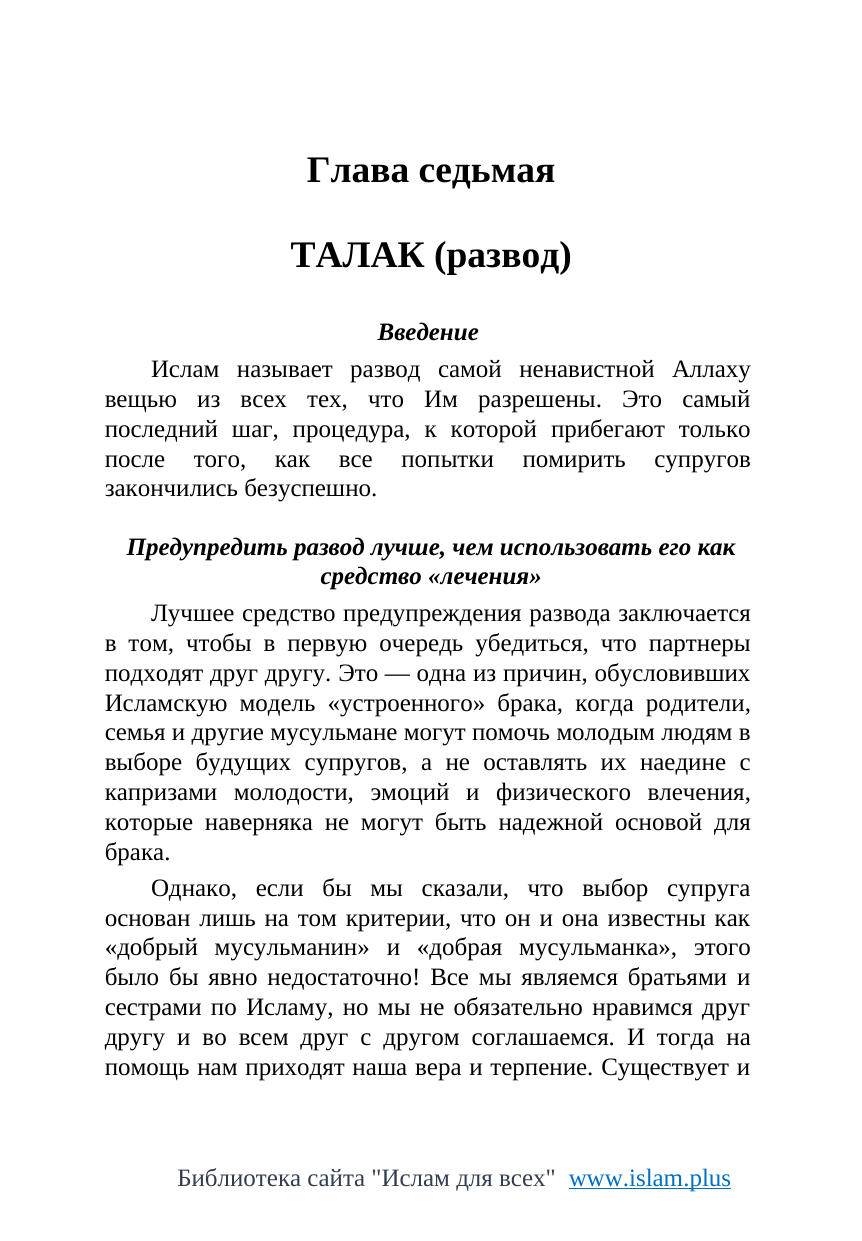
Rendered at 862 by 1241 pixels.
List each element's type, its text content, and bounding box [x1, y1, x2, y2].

text Ислам называет развод самой ненавистной Аллаху вещью из всех тех, что Им разрешены. Это самый последний шаг, процедура, к которой прибегают только после того, как все попытки помирить супругов закончились безуспешно. [104, 354, 751, 502]
subtitle Глава седьмая [106, 148, 756, 191]
subtitle Введение [106, 317, 750, 346]
text Лучшее средство предупреждения развода заключается в том, чтобы в первую очередь убедиться, что партнеры подходят друг другу. Это — одна из причин, обусловивших Исламскую модель «устроенного» брака, когда родители, семья и другие мусульмане могут помочь молодым людям в выборе будущих супругов, а не оставлять их наедине с капризами молодости, эмоций и физического влечения, которые наверняка не могут быть надежной основой для брака. [104, 598, 751, 866]
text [104, 873, 751, 1081]
subtitle Предупредить развод лучше, чем использовать его как средство «лечения» [106, 532, 756, 590]
subtitle ТАЛАК (развод) [106, 233, 756, 276]
